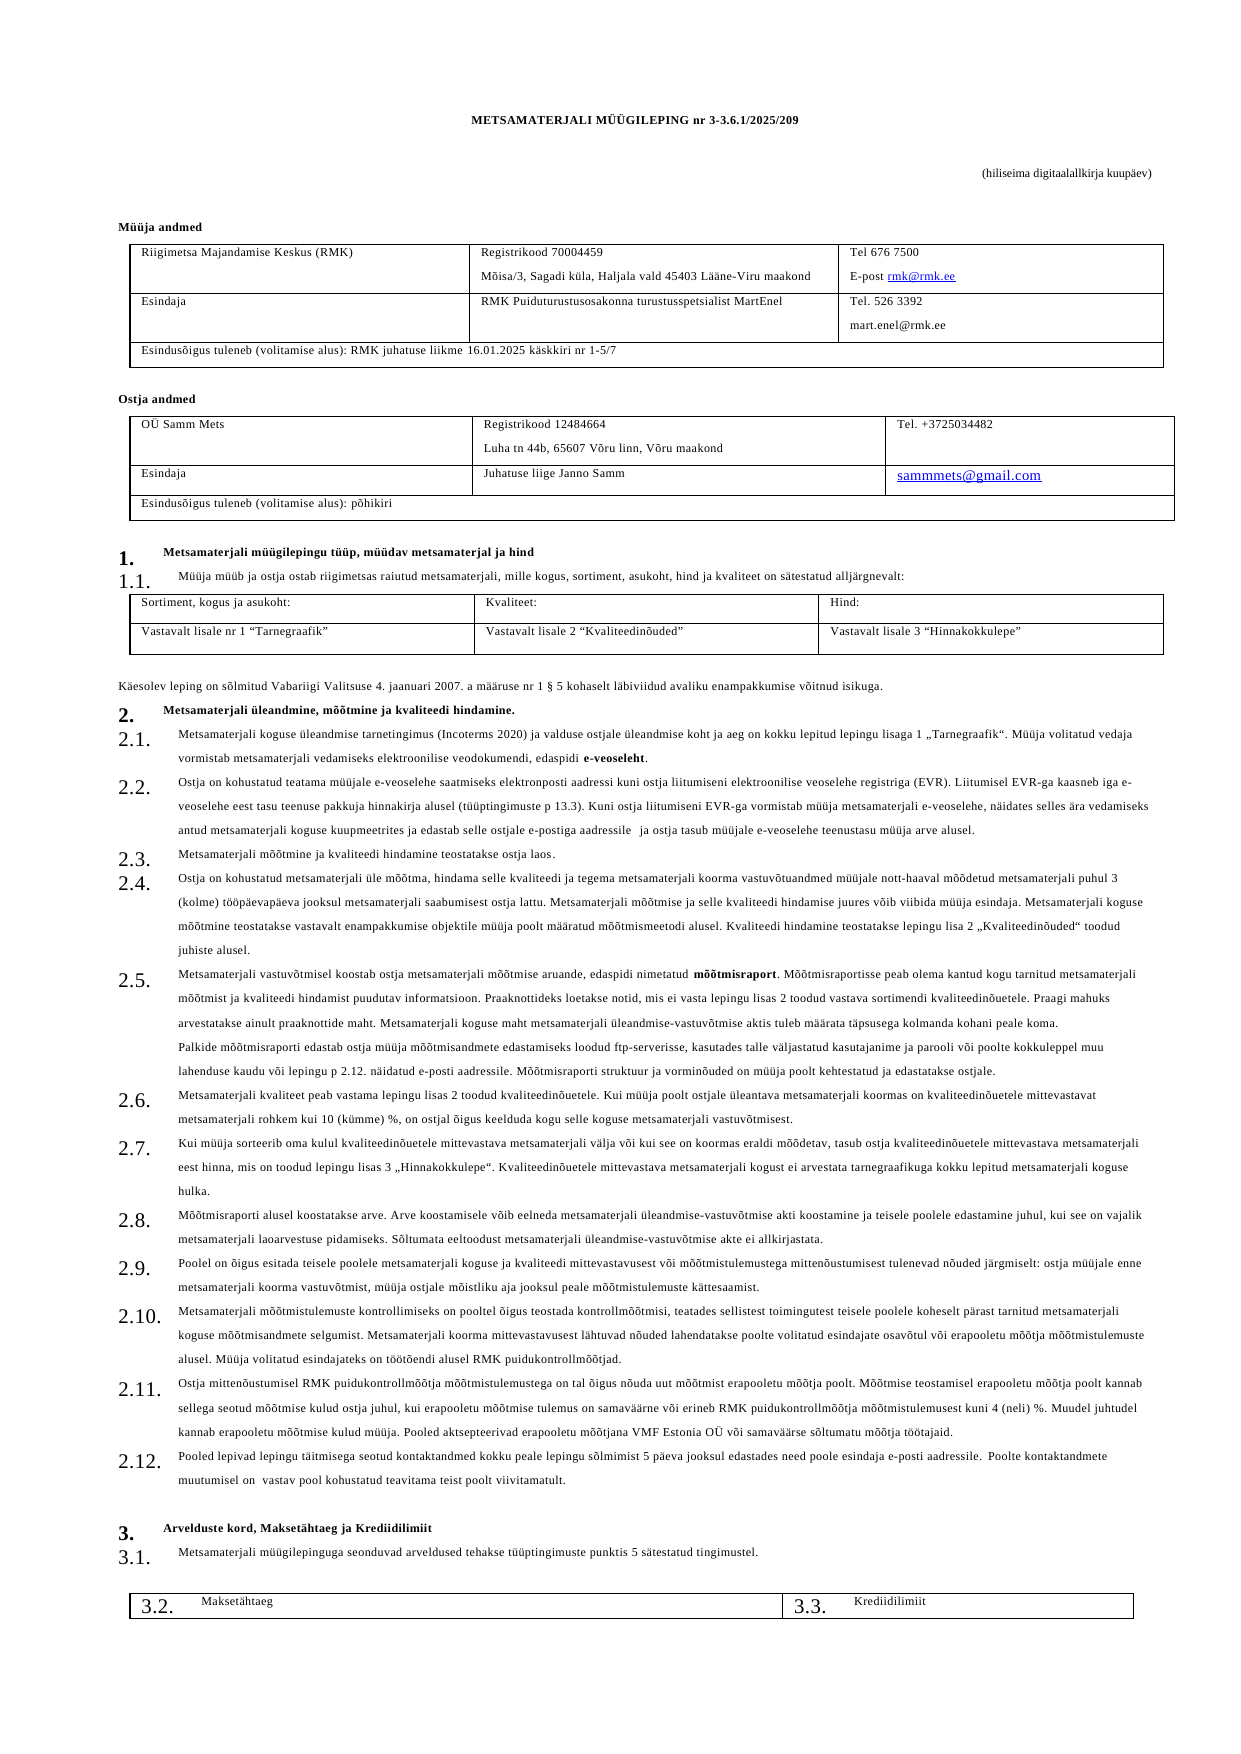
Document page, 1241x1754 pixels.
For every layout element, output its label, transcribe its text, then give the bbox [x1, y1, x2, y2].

table_cell Vastavalt lisale 2 “Kvaliteedinõuded” [475, 624, 818, 654]
text METSAMATERJALI MÜÜGILEPING nr 3-3.6.1/2025/209 [118, 113, 1152, 137]
text Ostja mittenõustumisel RMK puidukontrollmõõtja mõõtmistulemustega on tal õigus nõuda uut mõõtmist erapooletu mõõtja poolt. Mõõtmise teostamisel erapooletu mõõtja poolt kannab sellega seotud mõõtmise kulud ostja juhul, kui erapooletu mõõtmise tulemus on samaväärne või erineb RMK puidukontrollmõõtja mõõtmistulemusest kuni 4 (neli) %. Muudel juhtudel kannab erapooletu mõõtmise kulud müüja. Pooled aktsepteerivad erapooletu mõõtjana VMF Estonia OÜ või samaväärse sõltumatu mõõtja töötajaid. [118, 1377, 1152, 1449]
table_header Riigimetsa Majandamise Keskus (RMK) [131, 245, 469, 293]
text Ostja on kohustatud metsamaterjali üle mõõtma, hindama selle kvaliteedi ja tegema metsamaterjali koorma vastuvõtuandmed müüjale nott-haaval mõõdetud metsamaterjali puhul 3 (kolme) tööpäevapäeva jooksul metsamaterjali saabumisest ostja lattu. Metsamaterjali mõõtmise ja selle kvaliteedi hindamise juures võib viibida müüja esindaja. Metsamaterjali koguse mõõtmine teostatakse vastavalt enampakkumise objektile müüja poolt määratud mõõtmismeetodi alusel. Kvaliteedi hindamine teostatakse lepingu lisa 2 „Kvaliteedinõuded“ toodud juhiste alusel. [118, 871, 1152, 967]
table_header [131, 1594, 782, 1618]
table_header Krediidilimiit [783, 1594, 1133, 1618]
table_cell Esindaja [131, 466, 472, 495]
table_cell Vastavalt lisale nr 1 “Tarnegraafik” [131, 624, 474, 654]
text Metsamaterjali mõõtmine ja kvaliteedi hindamine teostatakse ostja laos. [118, 847, 1152, 871]
text Müüja andmed [118, 219, 1152, 244]
table_cell Esindusõigus tuleneb (volitamise alus): RMK juhatuse liikme käskkiri nr 1-5/7 [131, 343, 1163, 367]
text Müüja müüb ja ostja ostab riigimetsas raiutud metsamaterjali, mille kogus, sortiment, asukoht, hind ja kvaliteet on sätestatud alljärgnevalt: [118, 569, 1152, 593]
table_header Kvaliteet: [475, 595, 818, 623]
table_cell Esindusõigus tuleneb (volitamise alus): põhikiri [131, 496, 1174, 520]
text Kui müüja sorteerib oma kulul kvaliteedinõuetele mittevastava metsamaterjali välja või kui see on koormas eraldi mõõdetav, tasub ostja kvaliteedinõuetele mittevastava metsamaterjali eest hinna, mis on toodud lepingu lisas 3 „Hinnakokkulepe“. Kvaliteedinõuetele mittevastava metsamaterjali kogust ei arvestata tarnegraafikuga kokku lepitud metsamaterjali koguse hulka. [118, 1136, 1152, 1208]
table_header OÜ Samm Mets [131, 417, 472, 465]
text (hiliseima digitaalallkirja kuupäev) [118, 166, 1152, 190]
table_cell Juhatuse liige Janno Samm [473, 466, 885, 495]
table_cell Esindaja [131, 294, 469, 342]
table_header Tel. +3725034482 [886, 417, 1174, 465]
text Arvelduste kord, Maksetähtaeg ja Krediidilimiit [118, 1521, 1152, 1545]
table_header Tel 676 7500 E-post rmk@rmk.ee [839, 245, 1163, 293]
text Metsamaterjali mõõtmistulemuste kontrollimiseks on pooltel õigus teostada kontrollmõõtmisi, teatades sellistest toimingutest teisele poolele koheselt pärast tarnitud metsamaterjali koguse mõõtmisandmete selgumist. Metsamaterjali koorma mittevastavusest lähtuvad nõuded lahendatakse poolte volitatud esindajate osavõtul või erapooletu mõõtja mõõtmistulemuste alusel. Müüja volitatud esindajateks on töötõendi alusel RMK puidukontrollmõõtjad. [118, 1304, 1152, 1377]
text Metsamaterjali koguse üleandmise tarnetingimus (Incoterms 2020) ja valduse ostjale üleandmise koht ja aeg on kokku lepitud lepingu lisaga 1 „Tarnegraafik“. Müüja volitatud vedaja vormistab metsamaterjali vedamiseks elektroonilise veodokumendi, edaspidi e-veoseleht. [118, 727, 1152, 775]
table_cell RMK Puiduturustusosakonna turustusspetsialist MartEnel [470, 294, 838, 342]
table_header Registrikood 70004459 Mõisa/3, Sagadi küla, Haljala vald 45403 Lääne-Viru maakond [470, 245, 838, 293]
table_cell Vastavalt lisale 3 “Hinnakokkulepe” [819, 624, 1163, 654]
text Käesolev leping on sõlmitud Vabariigi Valitsuse 4. jaanuari 2007. a määruse nr 1 § 5 kohaselt läbiviidud avaliku enampakkumise võitnud isikuga. [118, 679, 1167, 703]
table_header Hind: [819, 595, 1163, 623]
text Ostja andmed [118, 392, 1152, 416]
text Metsamaterjali üleandmine, mõõtmine ja kvaliteedi hindamine. [118, 703, 1152, 727]
text Metsamaterjali vastuvõtmisel koostab ostja metsamaterjali mõõtmise aruande, edaspidi nimetatud mõõtmisraport. Mõõtmisraportisse peab olema kantud kogu tarnitud metsamaterjali mõõtmist ja kvaliteedi hindamist puudutav informatsioon. Praaknottideks loetakse notid, mis ei vasta lepingu lisas 2 toodud vastava sortimendi kvaliteedinõuetele. Praagi mahuks arvestatakse ainult praaknottide maht. Metsamaterjali koguse maht metsamaterjali üleandmise-vastuvõtmise aktis tuleb määrata täpsusega kolmanda kohani peale koma. [118, 967, 1152, 1040]
text Metsamaterjali müügilepingu tüüp, müüdav metsamaterjal ja hind [118, 545, 1152, 569]
text Metsamaterjali müügilepinguga seonduvad arveldused tehakse tüüptingimuste punktis 5 sätestatud tingimustel. [118, 1545, 1152, 1569]
text Metsamaterjali kvaliteet peab vastama lepingu lisas 2 toodud kvaliteedinõuetele. Kui müüja poolt ostjale üleantava metsamaterjali koormas on kvaliteedinõuetele mittevastavat metsamaterjali rohkem kui 10 (kümme) %, on ostjal õigus keelduda kogu selle koguse metsamaterjali vastuvõtmisest. [118, 1088, 1152, 1136]
text Mõõtmisraporti alusel koostatakse arve. Arve koostamisele võib eelneda metsamaterjali üleandmise-vastuvõtmise akti koostamine ja teisele poolele edastamine juhul, kui see on vajalik metsamaterjali laoarvestuse pidamiseks. Sõltumata eeltoodust metsamaterjali üleandmise-vastuvõtmise akte ei allkirjastata. [118, 1208, 1152, 1256]
text Ostja on kohustatud teatama müüjale e-veoselehe saatmiseks elektronposti aadressi kuni ostja liitumiseni elektroonilise veoselehe registriga (EVR). Liitumisel EVR-ga kaasneb iga e-veoselehe eest tasu teenuse pakkuja hinnakirja alusel (tüüptingimuste p 13.3). Kuni ostja liitumiseni EVR-ga vormistab müüja metsamaterjali e-veoselehe, näidates selles ära vedamiseks antud metsamaterjali koguse kuupmeetrites ja edastab selle ostjale e-postiga aadressile ja ostja tasub müüjale e-veoselehe teenustasu müüja arve alusel. [118, 775, 1152, 847]
text Pooled lepivad lepingu täitmisega seotud kontaktandmed kokku peale lepingu sõlmimist 5 päeva jooksul edastades need poole esindaja e-posti aadressile. Poolte kontaktandmete muutumisel on vastav pool kohustatud teavitama teist poolt viivitamatult. [118, 1449, 1152, 1497]
table_header Sortiment, kogus ja asukoht: [131, 595, 474, 623]
list Palkide mõõtmisraporti edastab ostja müüja mõõtmisandmete edastamiseks loodud ftp-serverisse, kasutades talle väljastatud kasutajanime ja parooli või poolte kokkuleppel muu lahenduse kaudu või lepingu p 2.12. näidatud e-posti aadressile. Mõõtmisraporti struktuur ja vorminõuded on müüja poolt kehtestatud ja edastatakse ostjale. [178, 1040, 1152, 1088]
text Poolel on õigus esitada teisele poolele metsamaterjali koguse ja kvaliteedi mittevastavusest või mõõtmistulemustega mittenõustumisest tulenevad nõuded järgmiselt: ostja müüjale enne metsamaterjali koorma vastuvõtmist, müüja ostjale mõistliku aja jooksul peale mõõtmistulemuste kättesaamist. [118, 1256, 1152, 1304]
table_header Registrikood 12484664 Luha tn 44b, 65607 Võru linn, Võru maakond [473, 417, 885, 465]
table_cell Tel. 526 3392 mart.enel@rmk.ee [839, 294, 1163, 342]
table_cell sammmets@gmail.com [886, 466, 1174, 495]
